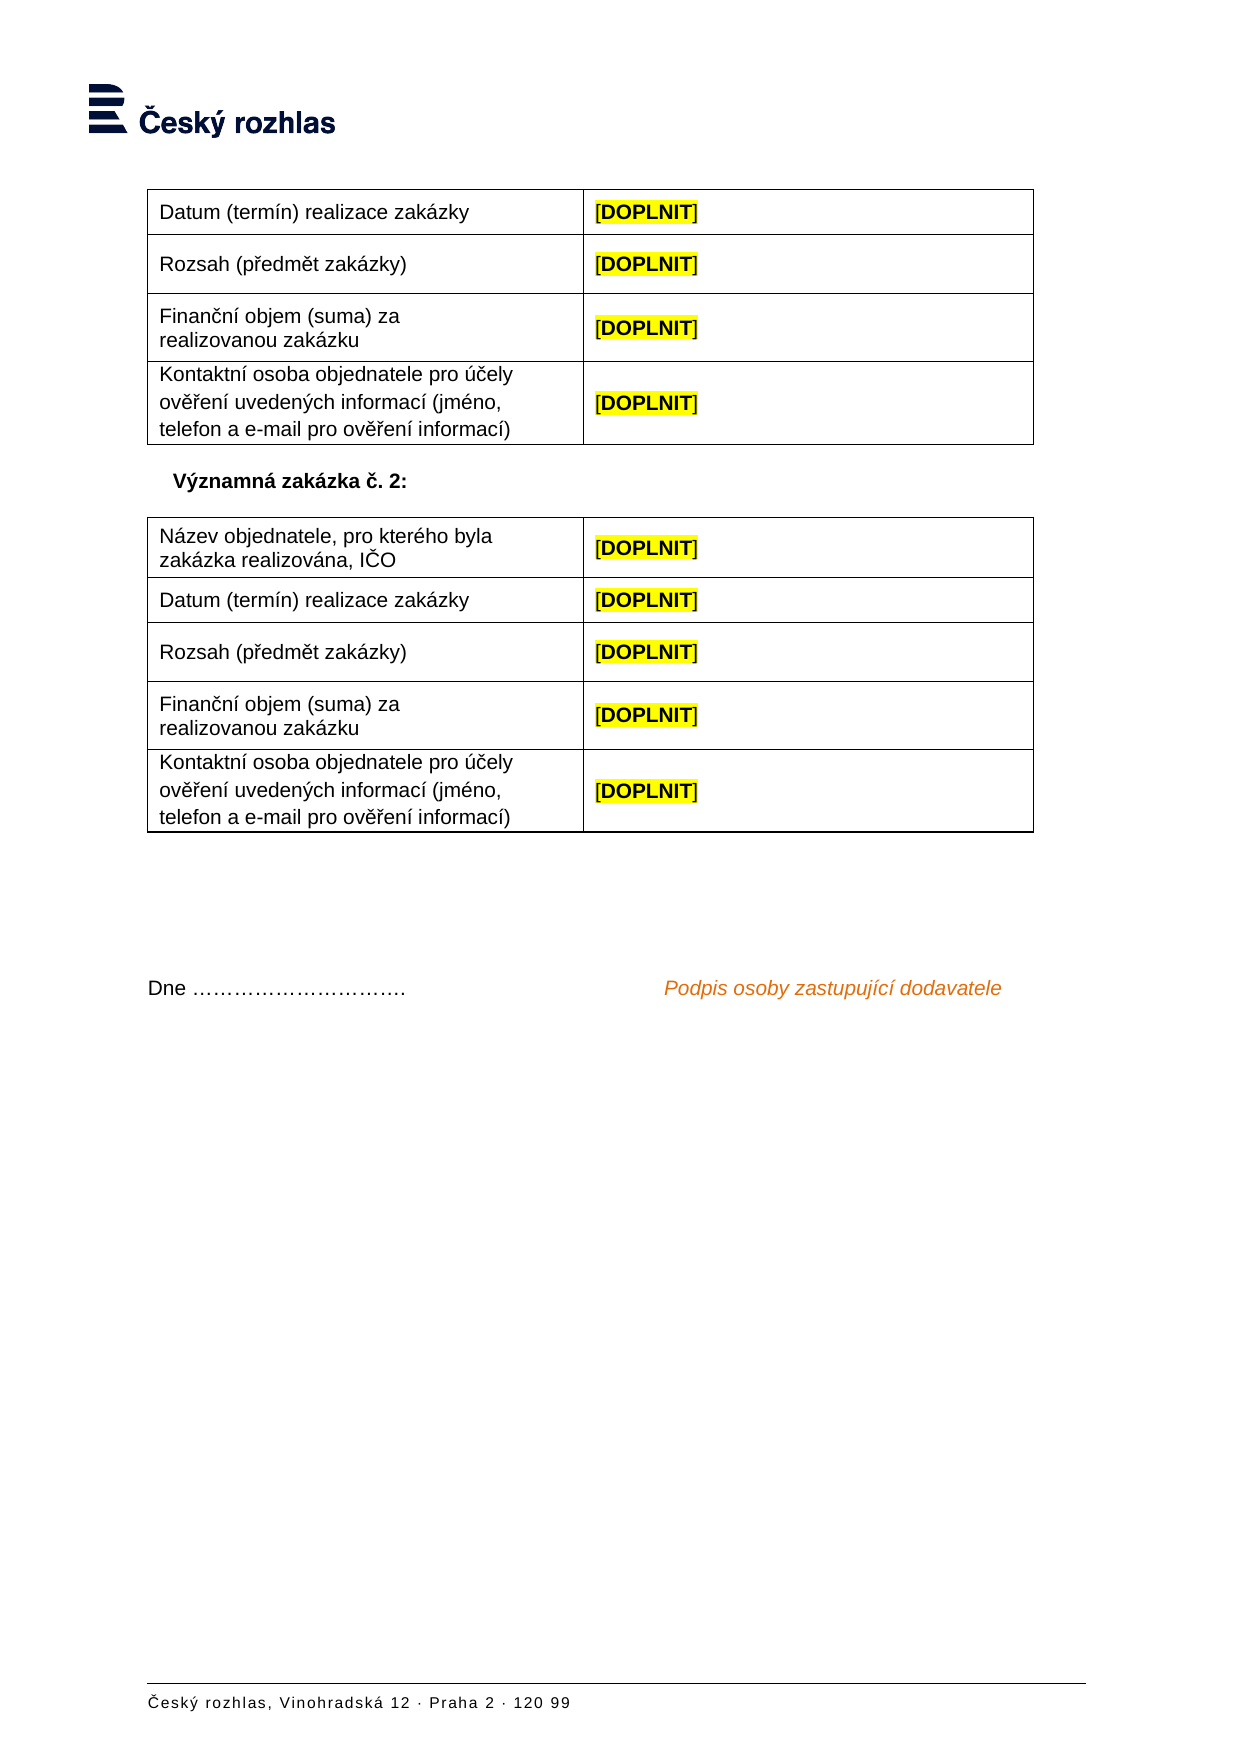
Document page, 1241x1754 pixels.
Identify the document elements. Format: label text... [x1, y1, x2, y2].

table_cell Kontaktní osoba objednatele pro účely ověření uvedených informací (jméno, telefon a e-mail pro ověření informací) [148, 750, 583, 831]
table_cell Kontaktní osoba objednatele pro účely ověření uvedených informací (jméno, telefon a e-mail pro ověření informací) [148, 362, 583, 443]
table_cell Datum (termín) realizace zakázky [148, 578, 583, 622]
subtitle Významná zakázka č. 2: [173, 469, 483, 493]
table_cell [DOPLNIT] [584, 235, 1033, 293]
table_cell [DOPLNIT] [584, 750, 1033, 831]
text Dne …………………………. Podpis osoby zastupující dodavatele [148, 976, 1092, 1000]
table_cell Finanční objem (suma) za realizovanou zakázku [148, 682, 583, 749]
picture [89, 84, 335, 138]
table_cell Finanční objem (suma) za realizovanou zakázku [148, 294, 583, 361]
table_header [DOPLNIT] [584, 518, 1033, 577]
table_cell Datum (termín) realizace zakázky [148, 190, 583, 234]
table_header Název objednatele, pro kterého byla zakázka realizována, IČO [148, 518, 583, 577]
table_cell [DOPLNIT] [584, 578, 1033, 622]
table_cell [DOPLNIT] [584, 623, 1033, 681]
table_cell [DOPLNIT] [584, 682, 1033, 749]
table_cell Rozsah (předmět zakázky) [148, 623, 583, 681]
table_cell [DOPLNIT] [584, 362, 1033, 443]
table_cell Rozsah (předmět zakázky) [148, 235, 583, 293]
table_cell [DOPLNIT] [584, 294, 1033, 361]
table_cell [DOPLNIT] [584, 190, 1033, 234]
